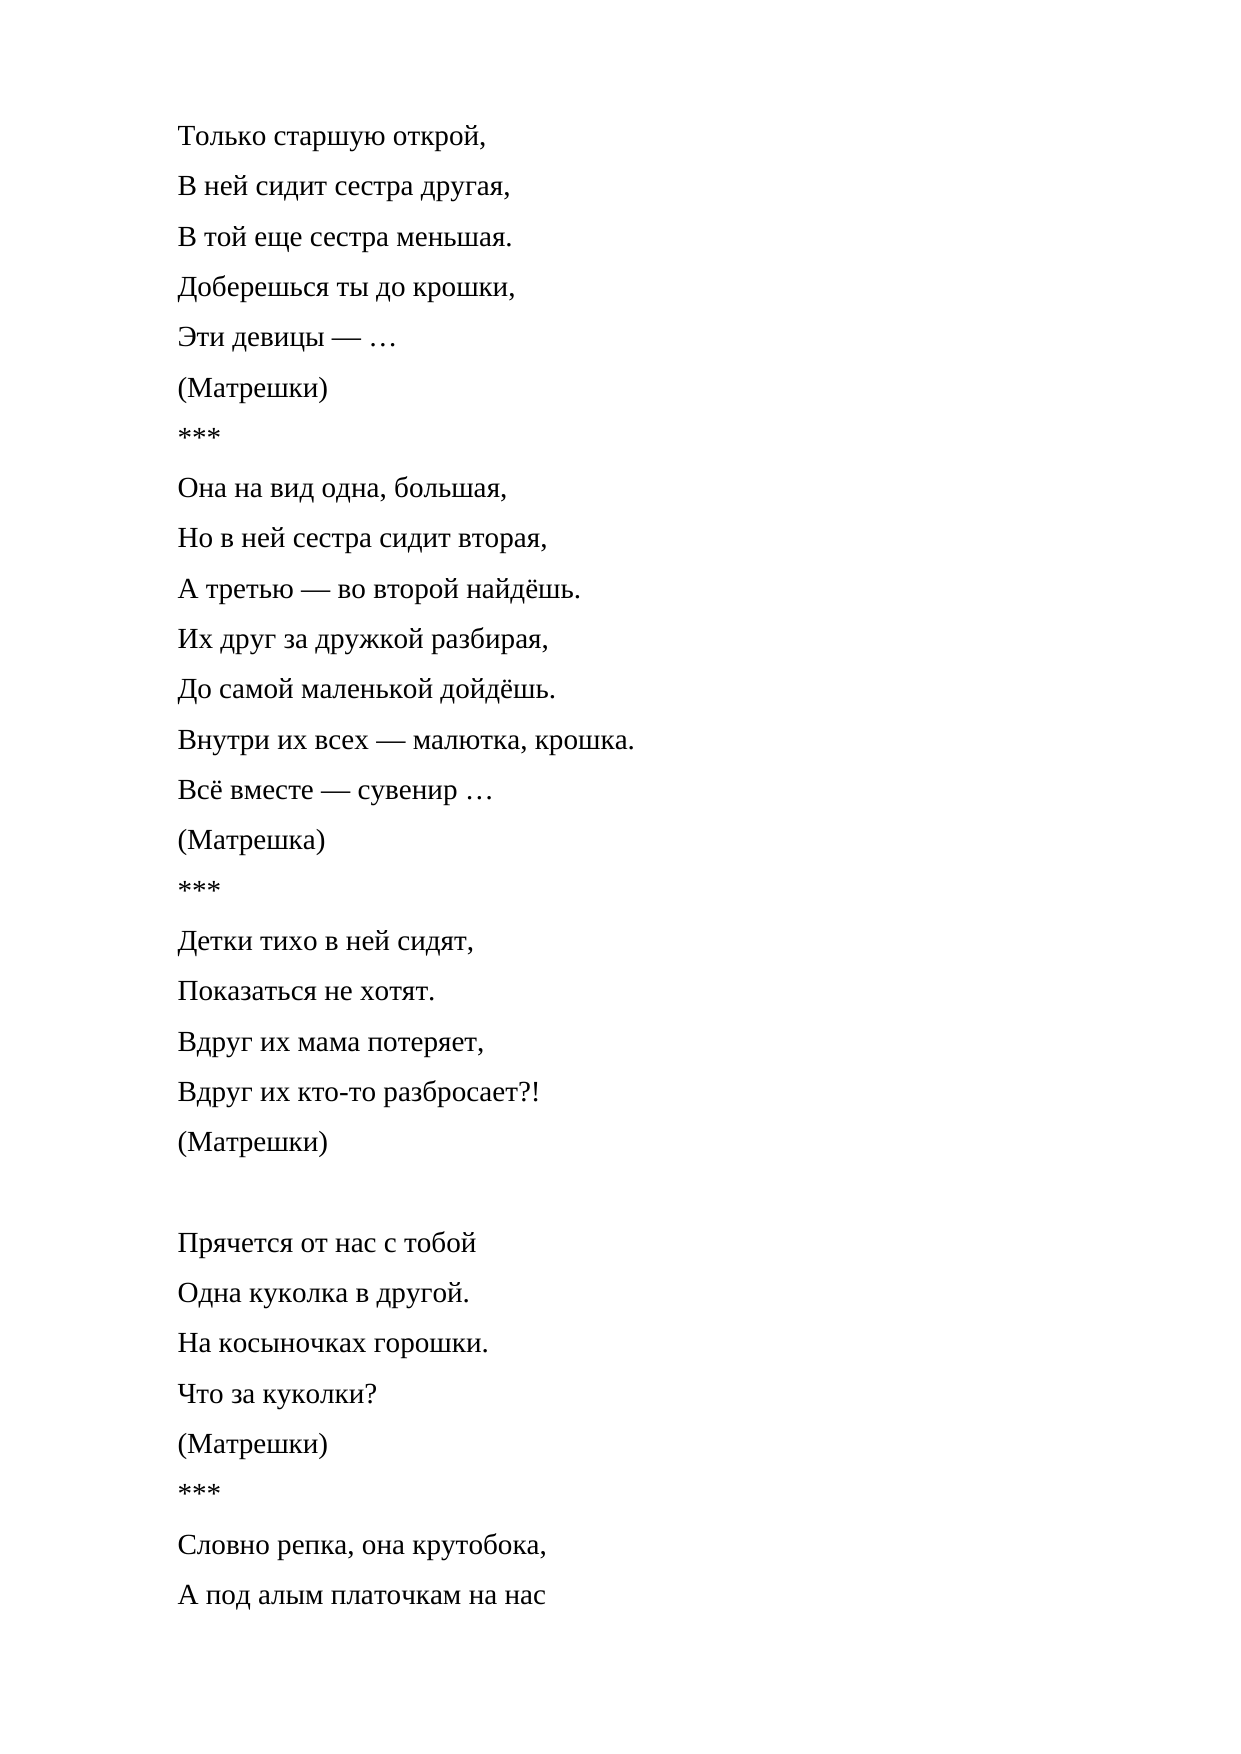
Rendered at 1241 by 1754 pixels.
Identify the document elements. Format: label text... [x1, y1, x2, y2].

text Прячется от нас с тобой Одна куколка в другой. На косыночках горошки. Что за куколки? (Матрешки) [177, 1225, 1152, 1460]
text (Матрешки) [177, 370, 1152, 403]
text *** [177, 1477, 1152, 1510]
text Она на вид одна, большая, Но в ней сестра сидит вторая, А третью — во второй найдёшь. Их друг за дружкой разбирая, До самой маленькой дойдёшь. Внутри их всех — малютка, крошка. Всё вместе — сувенир … [177, 470, 1152, 806]
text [177, 118, 1152, 353]
text *** [177, 873, 1152, 906]
text Детки тихо в ней сидят, Показаться не хотят. Вдруг их мама потеряет, Вдруг их кто-то разбросает?! (Матрешки) [177, 923, 1152, 1158]
text (Матрешка) [177, 822, 1152, 856]
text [177, 1527, 1152, 1611]
text *** [177, 420, 1152, 453]
